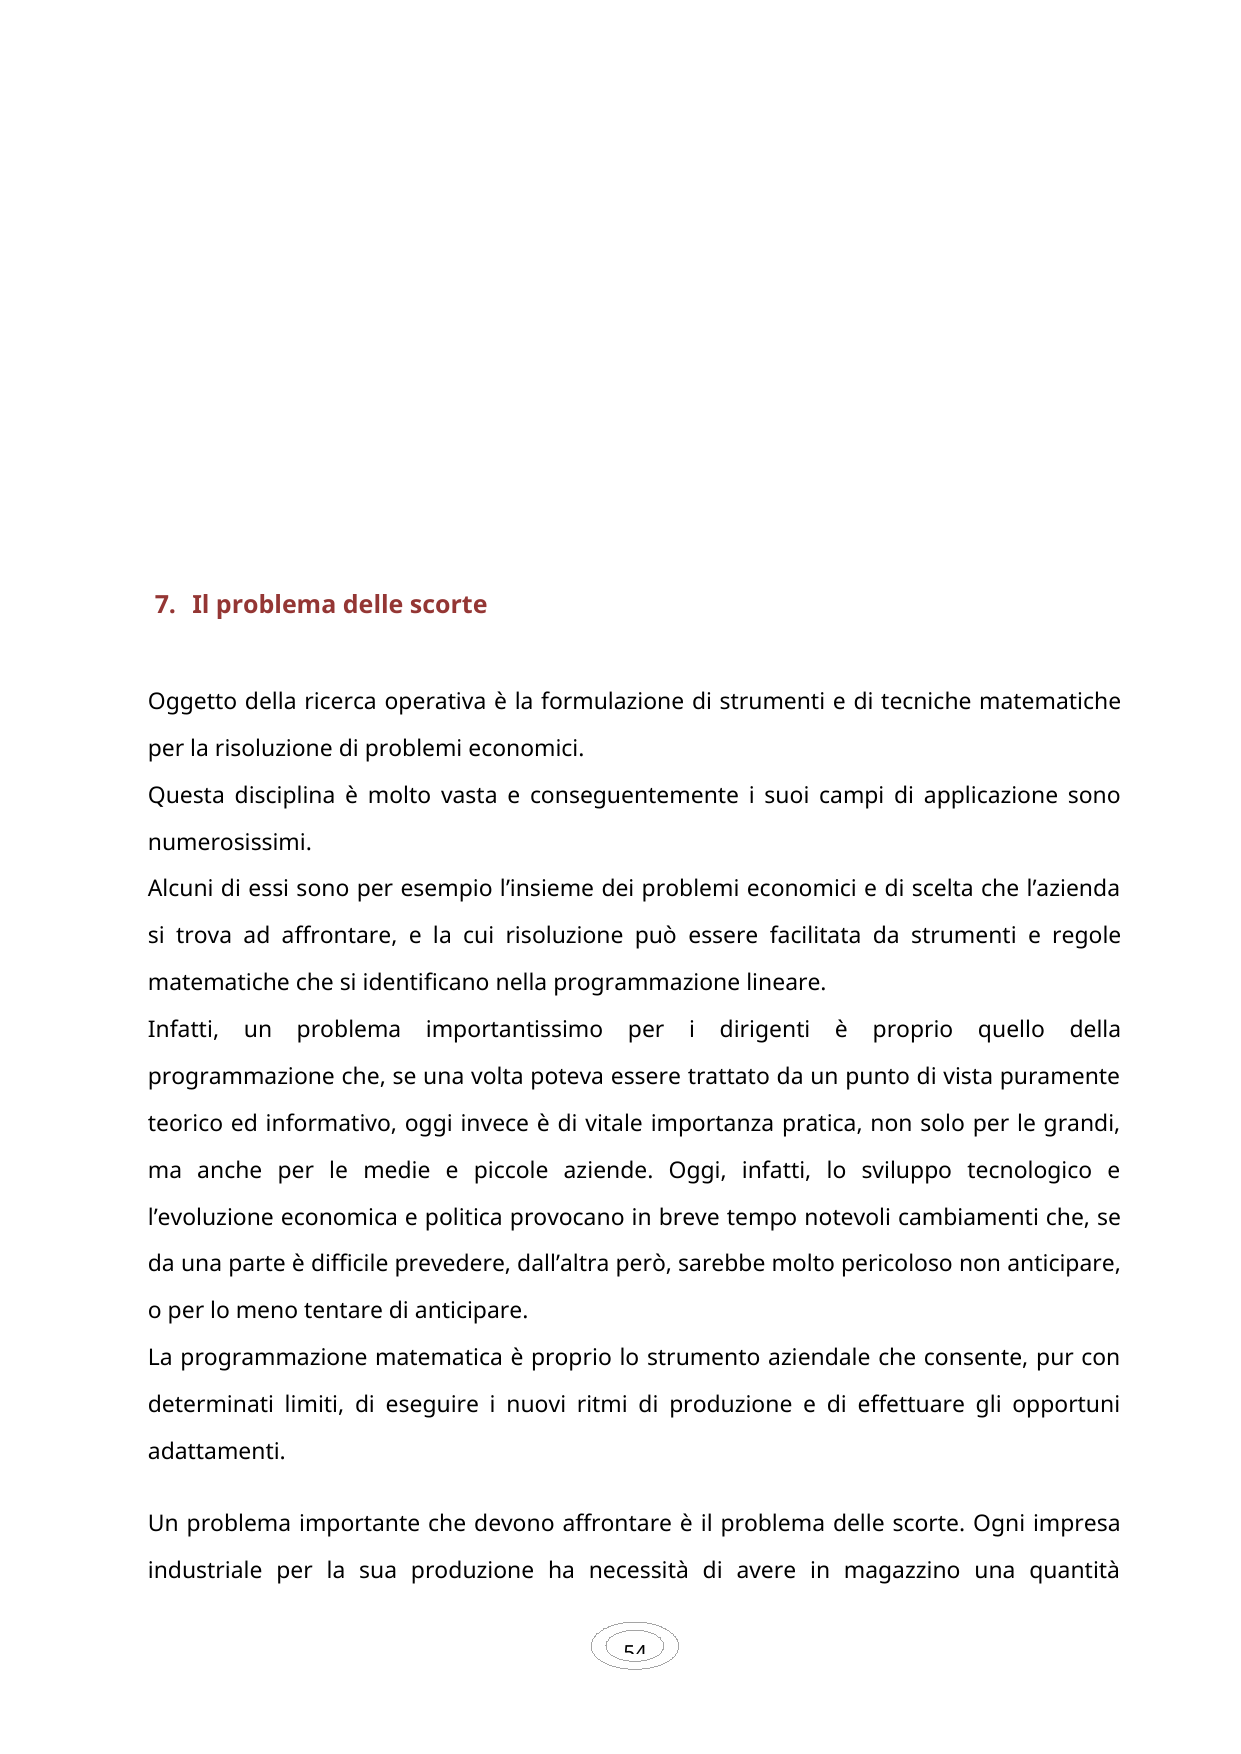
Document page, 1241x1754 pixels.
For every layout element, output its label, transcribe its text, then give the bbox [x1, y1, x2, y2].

text Alcuni di essi sono per esempio l’insieme dei problemi economici e di scelta che l’azienda si trova ad affrontare, e la cui risoluzione può essere facilitata da strumenti e regole matematiche che si identificano nella programmazione lineare. [148, 872, 1122, 997]
text Questa disciplina è molto vasta e conseguentemente i suoi campi di applicazione sono numerosissimi. [148, 778, 1122, 857]
text Infatti, un problema importantissimo per i dirigenti è proprio quello della programmazione che, se una volta poteva essere trattato da un punto di vista puramente teorico ed informativo, oggi invece è di vitale importanza pratica, non solo per le grandi, ma anche per le medie e piccole aziende. Oggi, infatti, lo sviluppo tecnologico e l’evoluzione economica e politica provocano in breve tempo notevoli cambiamenti che, se da una parte è difficile prevedere, dall’altra però, sarebbe molto pericoloso non anticipare, o per lo meno tentare di anticipare. [148, 1013, 1122, 1325]
list Il problema delle scorte [154, 587, 1122, 621]
text La programmazione matematica è proprio lo strumento aziendale che consente, pur con determinati limiti, di eseguire i nuovi ritmi di produzione e di effettuare gli opportuni adattamenti. [148, 1341, 1122, 1466]
text Oggetto della ricerca operativa è la formulazione di strumenti e di tecniche matematiche per la risoluzione di problemi economici. [148, 685, 1122, 763]
